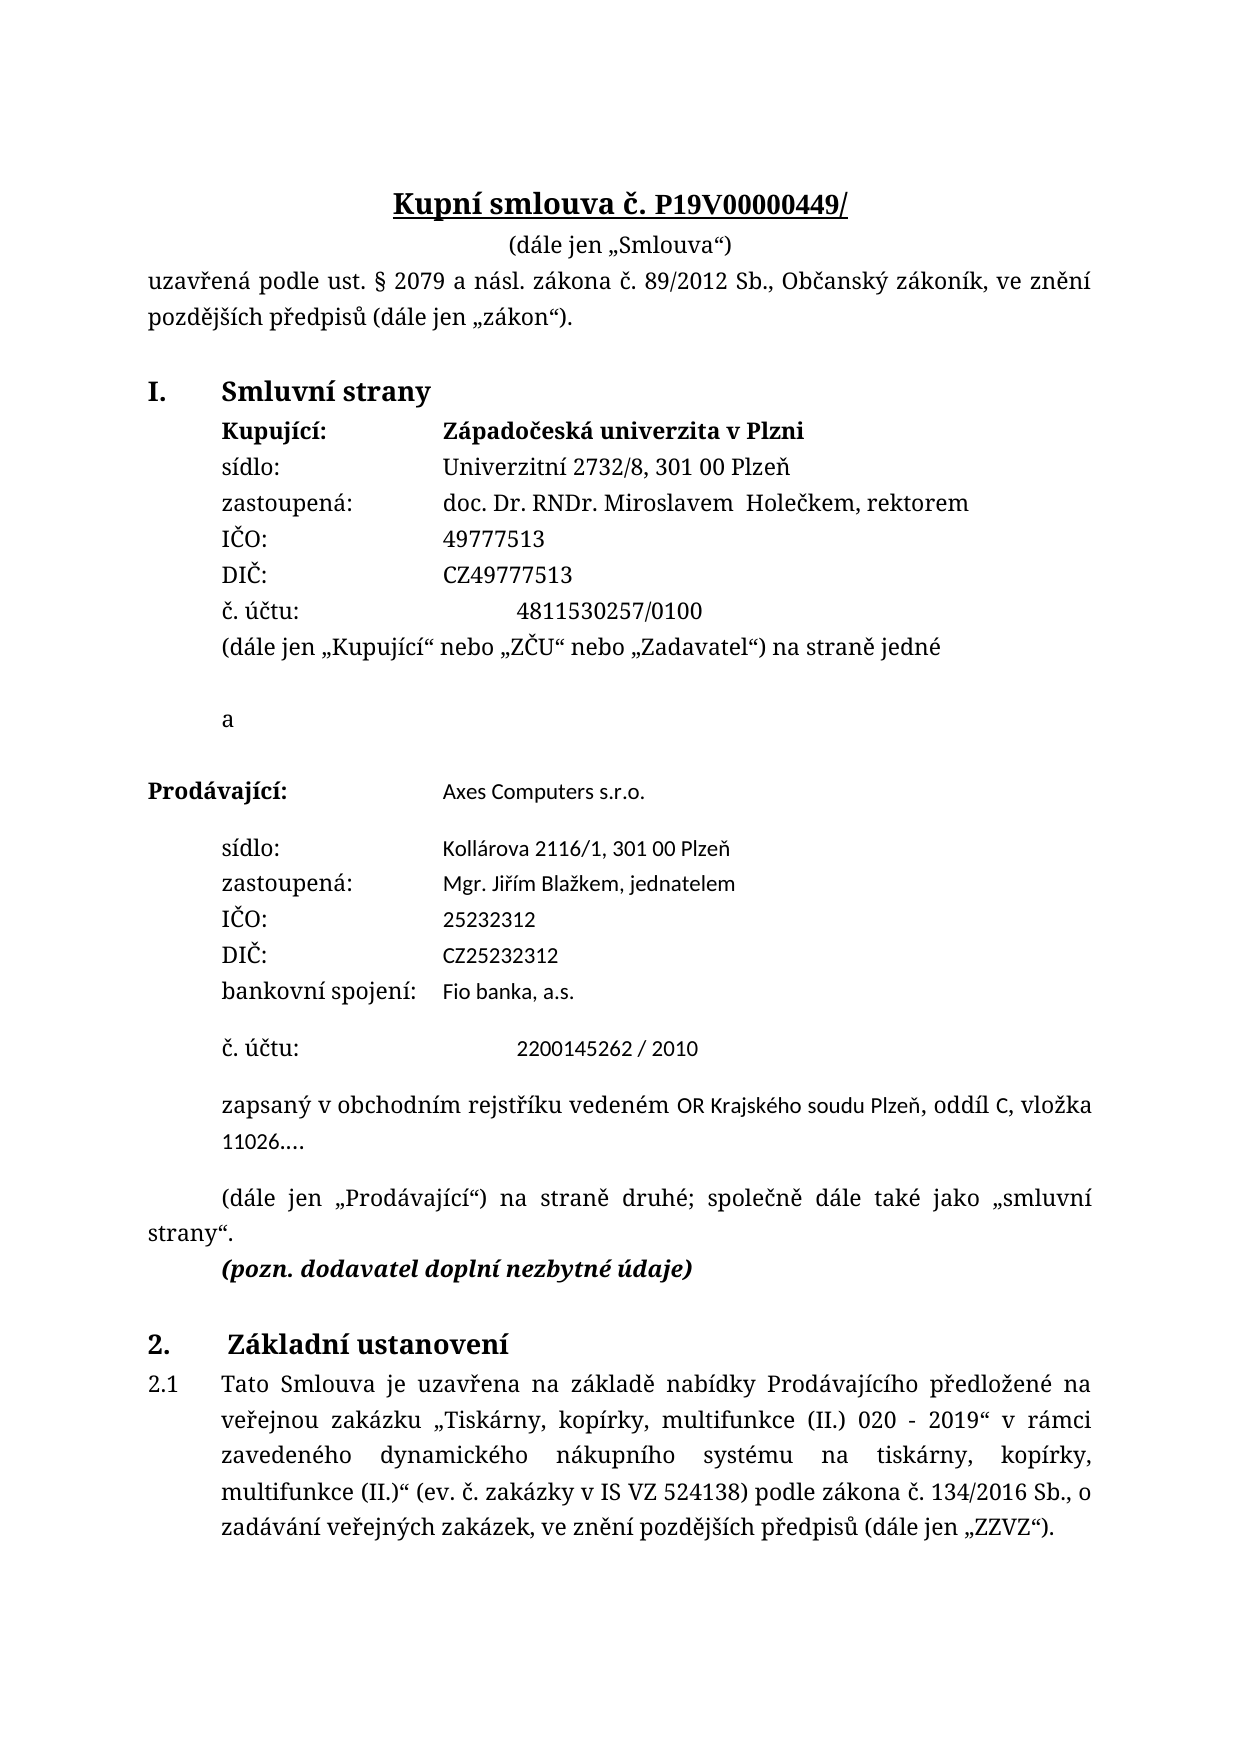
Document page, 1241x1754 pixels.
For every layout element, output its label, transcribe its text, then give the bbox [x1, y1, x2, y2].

text uzavřená podle ust. § 2079 a násl. zákona č. 89/2012 Sb., Občanský zákoník, ve znění pozdějších předpisů (dále jen „zákon“). [148, 265, 1093, 332]
text č. účtu: 4811530257/0100 [221, 595, 1093, 626]
text sídlo: Univerzitní 2732/8, 301 00 Plzeň [221, 451, 1093, 482]
text 2. Základní ustanovení [148, 1325, 1093, 1362]
text IČO: 49777513 [221, 523, 1093, 554]
text Prodávající: Axes Computers s.r.o. [148, 775, 1093, 806]
text (dále jen „Prodávající“) na straně druhé; společně dále také jako „smluvní strany“. [148, 1181, 1093, 1249]
text DIČ: CZ49777513 [221, 559, 1093, 590]
text (dále jen „Smlouva“) [148, 229, 1093, 260]
text zapsaný v obchodním rejstříku vedeném OR Krajského soudu Plzeň, oddíl C, vložka 11026.… [221, 1089, 1093, 1156]
text zastoupená: doc. Dr. RNDr. Miroslavem Holečkem, rektorem [221, 487, 1093, 518]
text Kupující: Západočeská univerzita v Plzni [221, 415, 1093, 447]
text IČO: 25232312 [221, 903, 1093, 934]
text I. Smluvní strany [148, 373, 1093, 410]
text Kupní smlouva č. P19V00000449/ [148, 183, 1093, 223]
text bankovní spojení: Fio banka, a.s. [148, 975, 1093, 1006]
text zastoupená: Mgr. Jiřím Blažkem, jednatelem [221, 867, 1093, 899]
text (dále jen „Kupující“ nebo „ZČU“ nebo „Zadavatel“) na straně jedné [221, 631, 1093, 662]
text 2.1 Tato Smlouva je uzavřena na základě nabídky Prodávajícího předložené na veřejnou zakázku „Tiskárny, kopírky, multifunkce (II.) 020 - 2019“ v rámci zavedeného dynamického nákupního systému na tiskárny, kopírky, multifunkce (II.)“ (ev. č. zakázky v IS VZ 524138) podle zákona č. 134/2016 Sb., o zadávání veřejných zakázek, ve znění pozdějších předpisů (dále jen „ZZVZ“). [148, 1368, 1093, 1543]
text č. účtu: 2200145262 / 2010 [221, 1032, 1093, 1063]
text DIČ: CZ25232312 [221, 939, 1093, 971]
text (pozn. dodavatel doplní nezbytné údaje) [148, 1253, 1093, 1284]
text sídlo: Kollárova 2116/1, 301 00 Plzeň [221, 831, 1093, 863]
text a [221, 703, 1093, 734]
